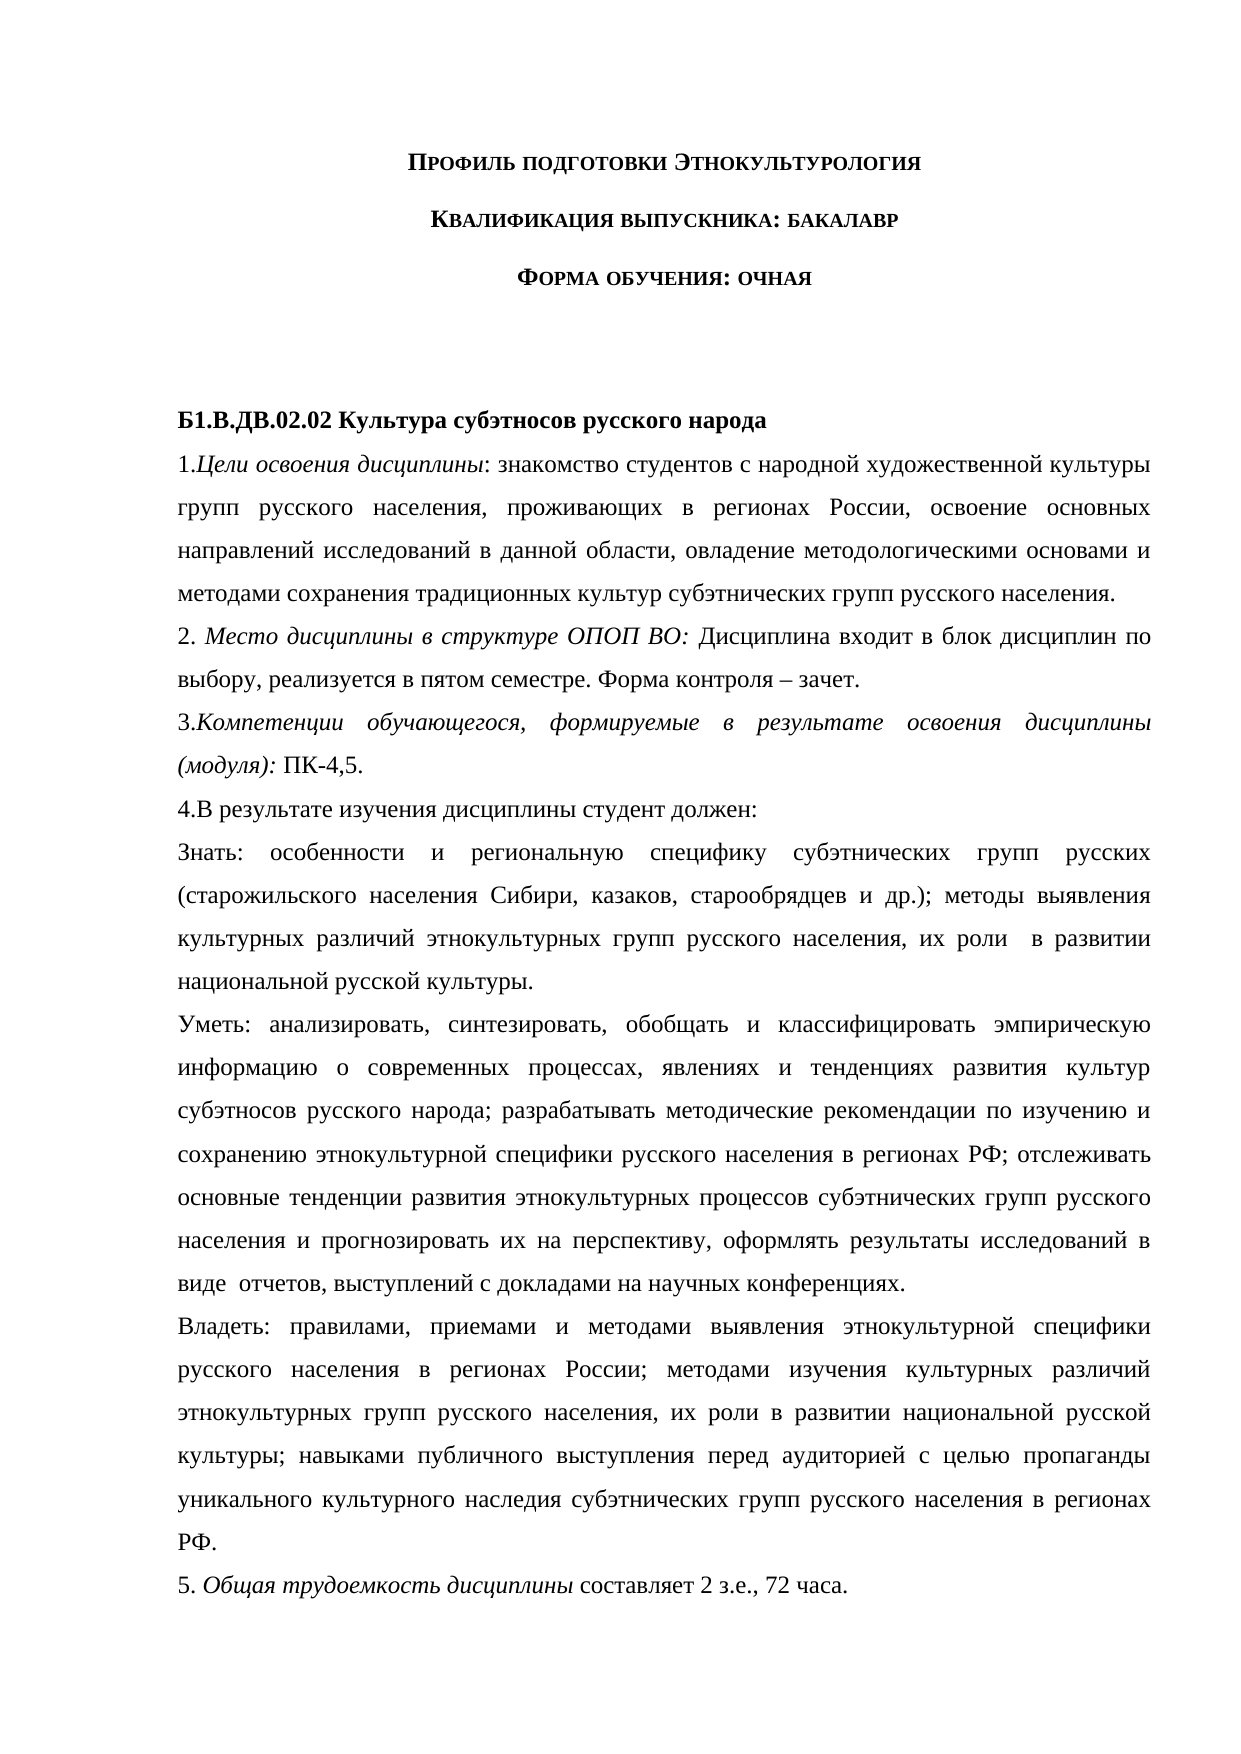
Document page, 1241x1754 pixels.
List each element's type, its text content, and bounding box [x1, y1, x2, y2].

text Знать: особенности и региональную специфику субэтнических групп русских (старожильского населения Сибири, казаков, старообрядцев и др.); методы выявления культурных различий этнокультурных групп русского населения, их роли в развитии национальной русской культуры. [177, 837, 1152, 995]
text Форма обучения: очная [177, 262, 1152, 291]
text 4.В результате изучения дисциплины студент должен: [177, 794, 1152, 822]
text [177, 406, 1152, 434]
text Профиль подготовки Этнокультурология [177, 147, 1152, 176]
text 3.Компетенции обучающегося, формируемые в результате освоения дисциплины (модуля): ПК-4,5. [177, 707, 1152, 779]
text 1.Цели освоения дисциплины: знакомство студентов с народной художественной культуры групп русского населения, проживающих в регионах России, освоение основных направлений исследований в данной области, овладение методологическими основами и методами сохранения традиционных культур субэтнических групп русского населения. [177, 449, 1152, 607]
text Уметь: анализировать, синтезировать, обобщать и классифицировать эмпирическую информацию о современных процессах, явлениях и тенденциях развития культур субэтносов русского народа; разрабатывать методические рекомендации по изучению и сохранению этнокультурной специфики русского населения в регионах РФ; отслеживать основные тенденции развития этнокультурных процессов субэтнических групп русского населения и прогнозировать их на перспективу, оформлять результаты исследований в виде отчетов, выступлений с докладами на научных конференциях. [177, 1009, 1152, 1297]
text Квалификация выпускника: бакалавр [177, 204, 1152, 233]
text 2. Место дисциплины в структуре ОПОП ВО: Дисциплина входит в блок дисциплин по выбору, реализуется в пятом семестре. Форма контроля – зачет. [177, 621, 1152, 693]
text 5. Общая трудоемкость дисциплины составляет 2 з.е., 72 часа. [177, 1570, 1152, 1599]
text Владеть: правилами, приемами и методами выявления этнокультурной специфики русского населения в регионах России; методами изучения культурных различий этнокультурных групп русского населения, их роли в развитии национальной русской культуры; навыками публичного выступления перед аудиторией с целью пропаганды уникального культурного наследия субэтнических групп русского населения в регионах РФ. [177, 1311, 1152, 1556]
